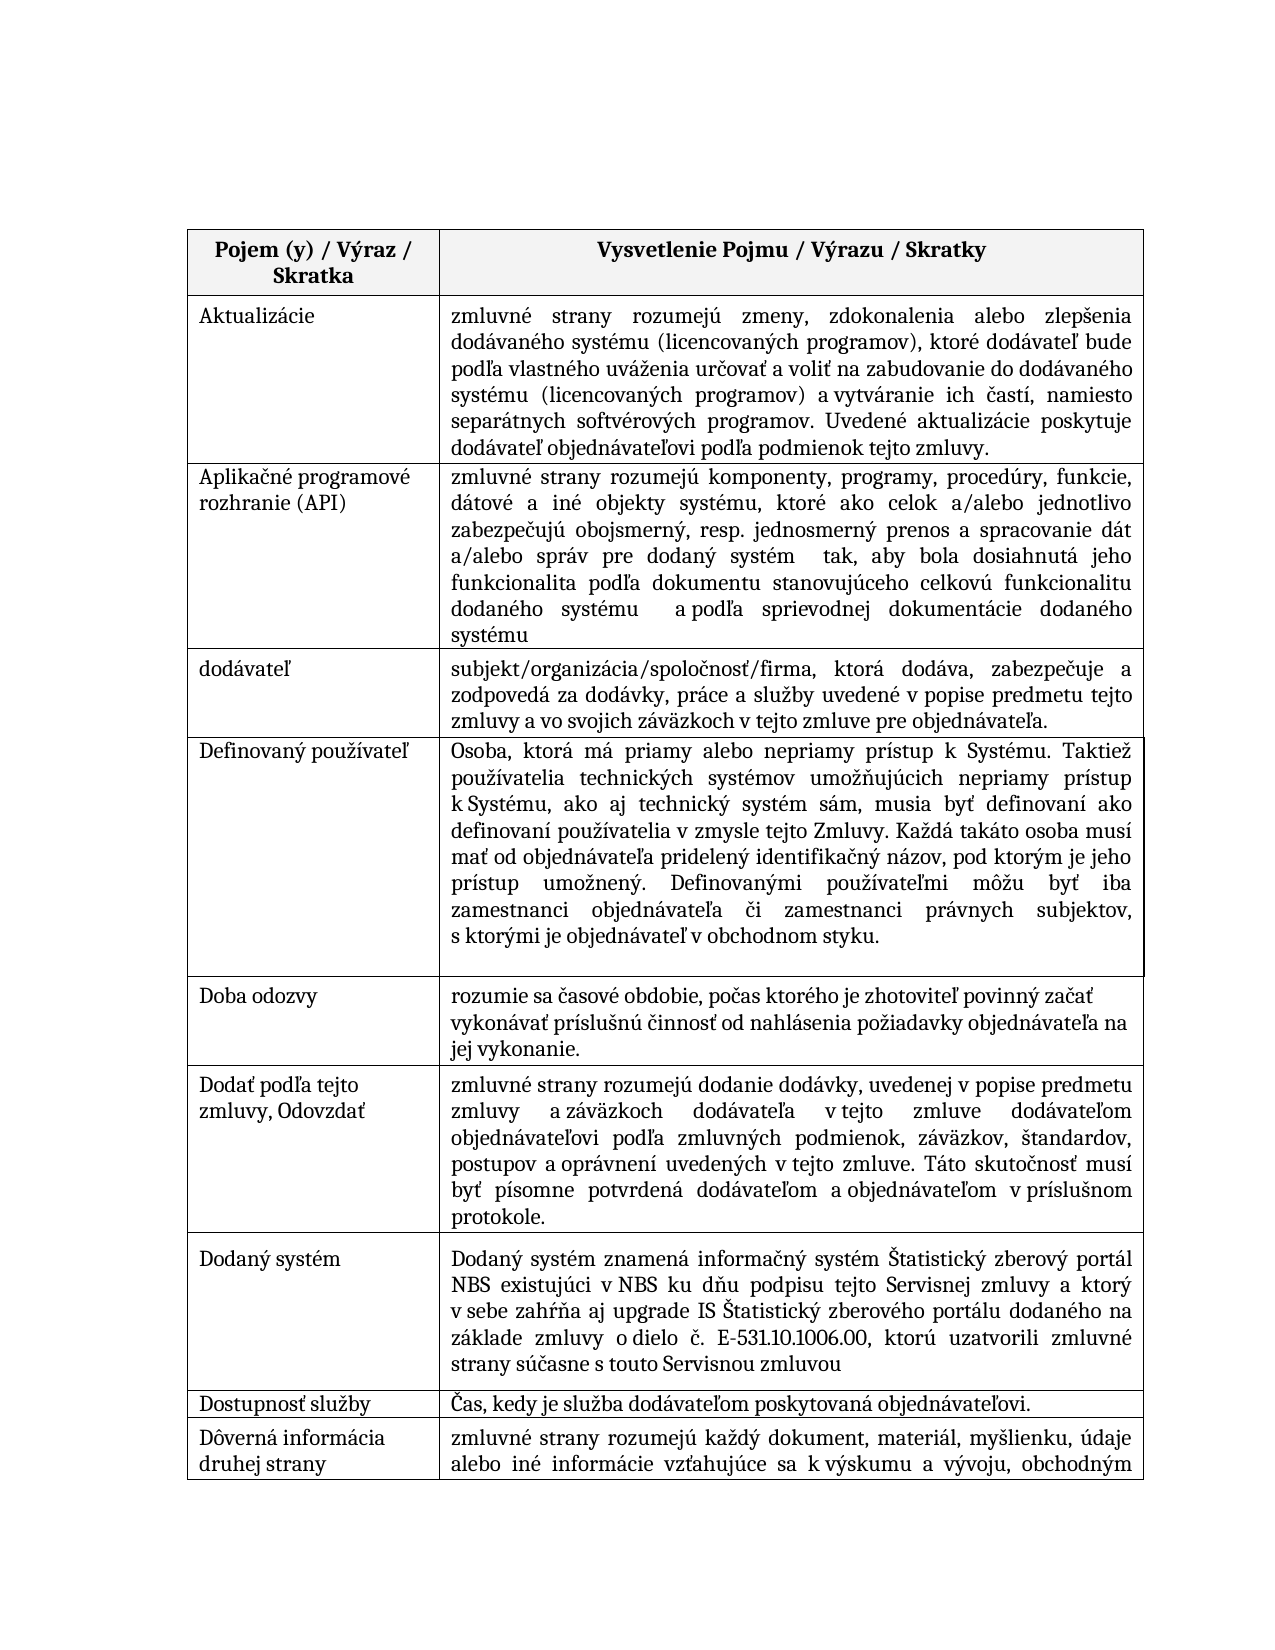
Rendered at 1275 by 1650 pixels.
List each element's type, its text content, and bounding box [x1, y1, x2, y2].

table_cell Aktualizácie [188, 296, 439, 463]
table_cell Dostupnosť služby [188, 1391, 439, 1417]
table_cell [440, 1418, 1143, 1479]
table_header Pojem (y) / Výraz / Skratka [188, 230, 439, 295]
table_cell Čas, kedy je služba dodávateľom poskytovaná objednávateľovi. [440, 1391, 1143, 1417]
table_cell Dodať podľa tejto zmluvy, Odovzdať [188, 1066, 439, 1232]
table_cell Osoba, ktorá má priamy alebo nepriamy prístup k Systému. Taktiež používatelia technických systémov umožňujúcich nepriamy prístup k Systému, ako aj technický systém sám, musia byť definovaní ako definovaní používatelia v zmysle tejto Zmluvy. Každá takáto osoba musí mať od objednávateľa pridelený identifikačný názov, pod ktorým je jeho prístup umožnený. Definovanými používateľmi môžu byť iba zamestnanci objednávateľa či zamestnanci právnych subjektov, s ktorými je objednávateľ v obchodnom styku. [440, 738, 1143, 976]
table_cell subjekt/organizácia/spoločnosť/firma, ktorá dodáva, zabezpečuje a zodpovedá za dodávky, práce a služby uvedené v popise predmetu tejto zmluvy a vo svojich záväzkoch v tejto zmluve pre objednávateľa. [440, 649, 1143, 737]
table_cell rozumie sa časové obdobie, počas ktorého je zhotoviteľ povinný začať vykonávať príslušnú činnosť od nahlásenia požiadavky objednávateľa na jej vykonanie. [440, 977, 1143, 1064]
table_cell Dodaný systém znamená informačný systém Štatistický zberový portál NBS existujúci v NBS ku dňu podpisu tejto Servisnej zmluvy a ktorý v sebe zahŕňa aj upgrade IS Štatistický zberového portálu dodaného na základe zmluvy o dielo č. E-531.10.1006.00, ktorú uzatvorili zmluvné strany súčasne s touto Servisnou zmluvou [440, 1233, 1143, 1390]
table_cell Aplikačné programové rozhranie (API) [188, 464, 439, 648]
table_cell Definovaný používateľ [188, 738, 439, 976]
table_cell Doba odozvy [188, 977, 439, 1064]
table_cell zmluvné strany rozumejú zmeny, zdokonalenia alebo zlepšenia dodávaného systému (licencovaných programov), ktoré dodávateľ bude podľa vlastného uváženia určovať a voliť na zabudovanie do dodávaného systému (licencovaných programov) a vytváranie ich častí, namiesto separátnych softvérových programov. Uvedené aktualizácie poskytuje dodávateľ objednávateľovi podľa podmienok tejto zmluvy. [440, 296, 1143, 463]
table_cell zmluvné strany rozumejú komponenty, programy, procedúry, funkcie, dátové a iné objekty systému, ktoré ako celok a/alebo jednotlivo zabezpečujú obojsmerný, resp. jednosmerný prenos a spracovanie dát a/alebo správ pre dodaný systém tak, aby bola dosiahnutá jeho funkcionalita podľa dokumentu stanovujúceho celkovú funkcionalitu dodaného systému a podľa sprievodnej dokumentácie dodaného systému [440, 464, 1143, 648]
table_cell zmluvné strany rozumejú dodanie dodávky, uvedenej v popise predmetu zmluvy a záväzkoch dodávateľa v tejto zmluve dodávateľom objednávateľovi podľa zmluvných podmienok, záväzkov, štandardov, postupov a oprávnení uvedených v tejto zmluve. Táto skutočnosť musí byť písomne potvrdená dodávateľom a objednávateľom v príslušnom protokole. [440, 1066, 1143, 1232]
table_cell Dôverná informácia druhej strany [188, 1418, 439, 1479]
table_cell dodávateľ [188, 649, 439, 737]
table_cell Dodaný systém [188, 1233, 439, 1390]
table_header Vysvetlenie Pojmu / Výrazu / Skratky [440, 230, 1143, 295]
